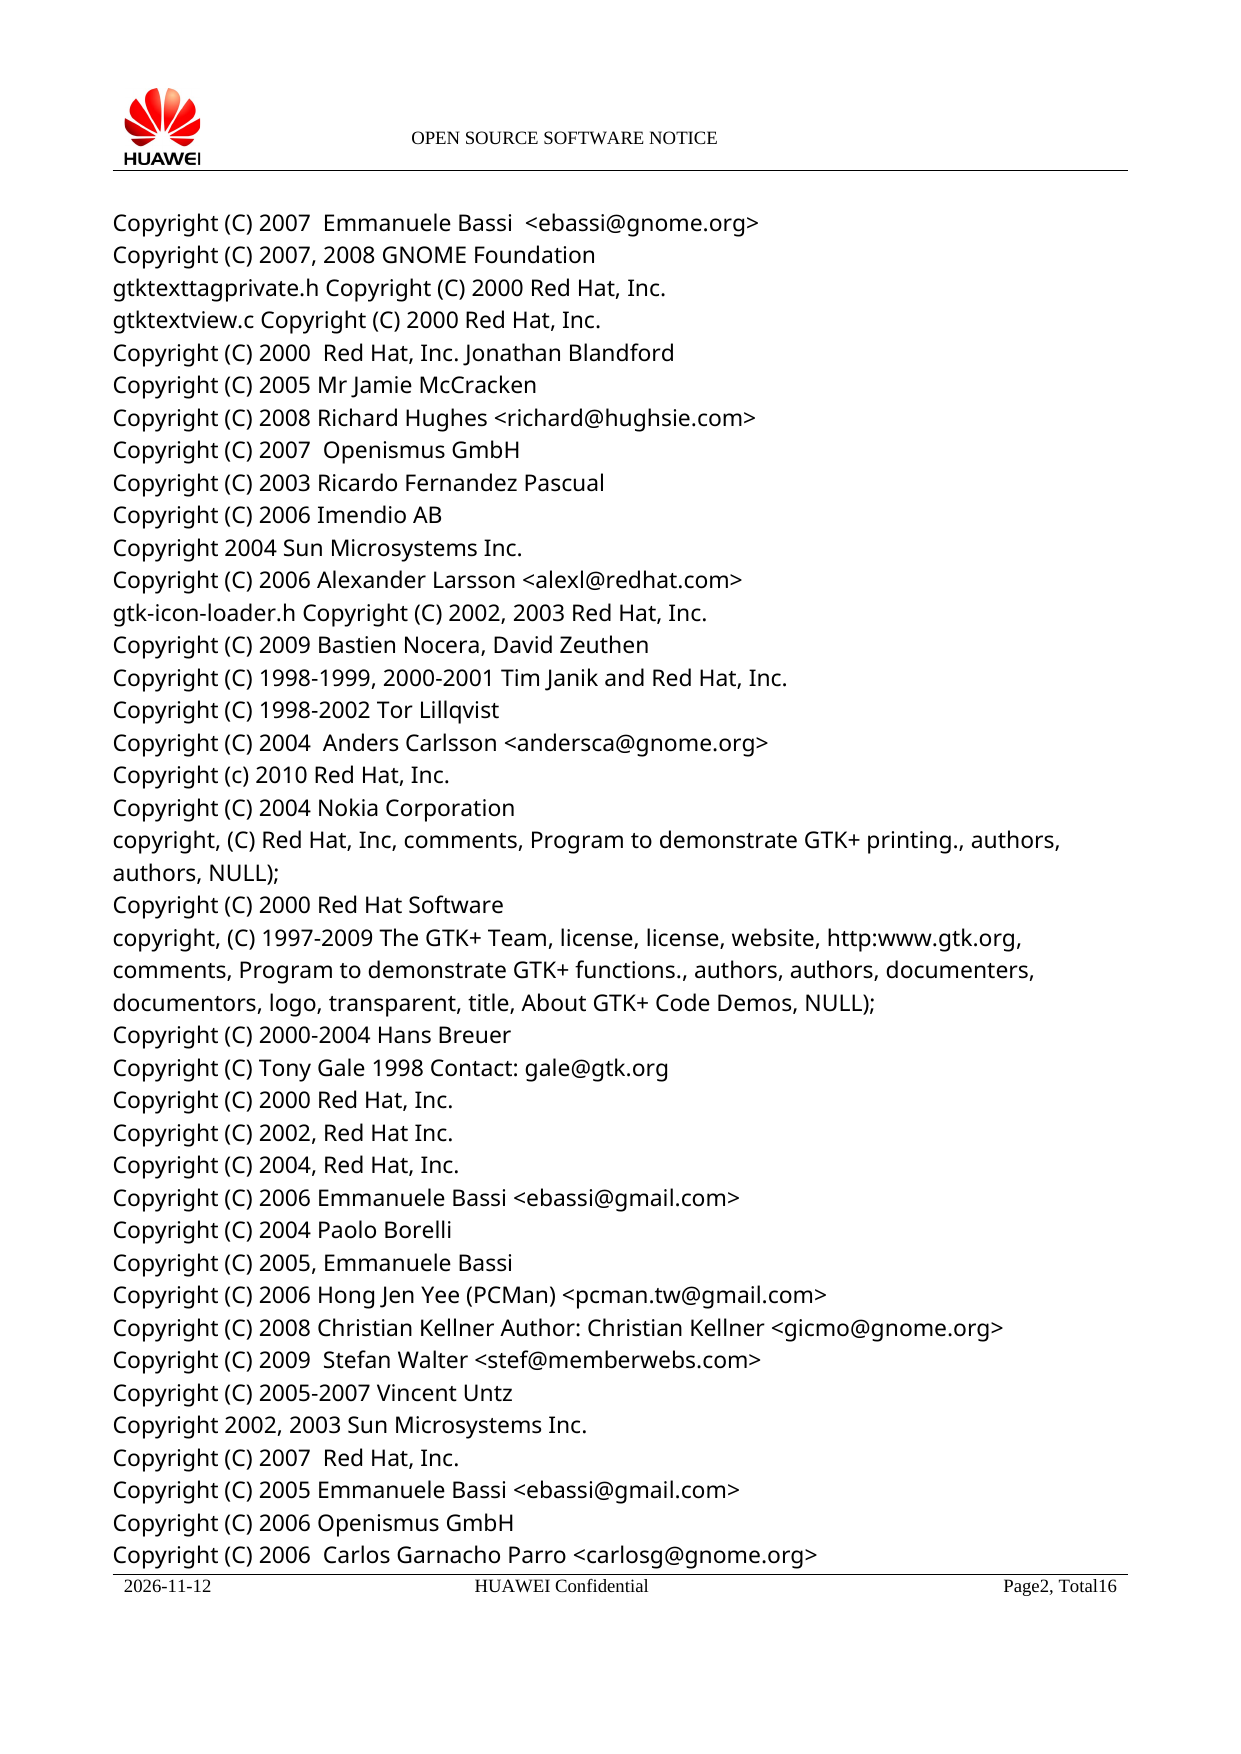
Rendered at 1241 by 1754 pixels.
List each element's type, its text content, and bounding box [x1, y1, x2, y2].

picture [124, 88, 201, 165]
